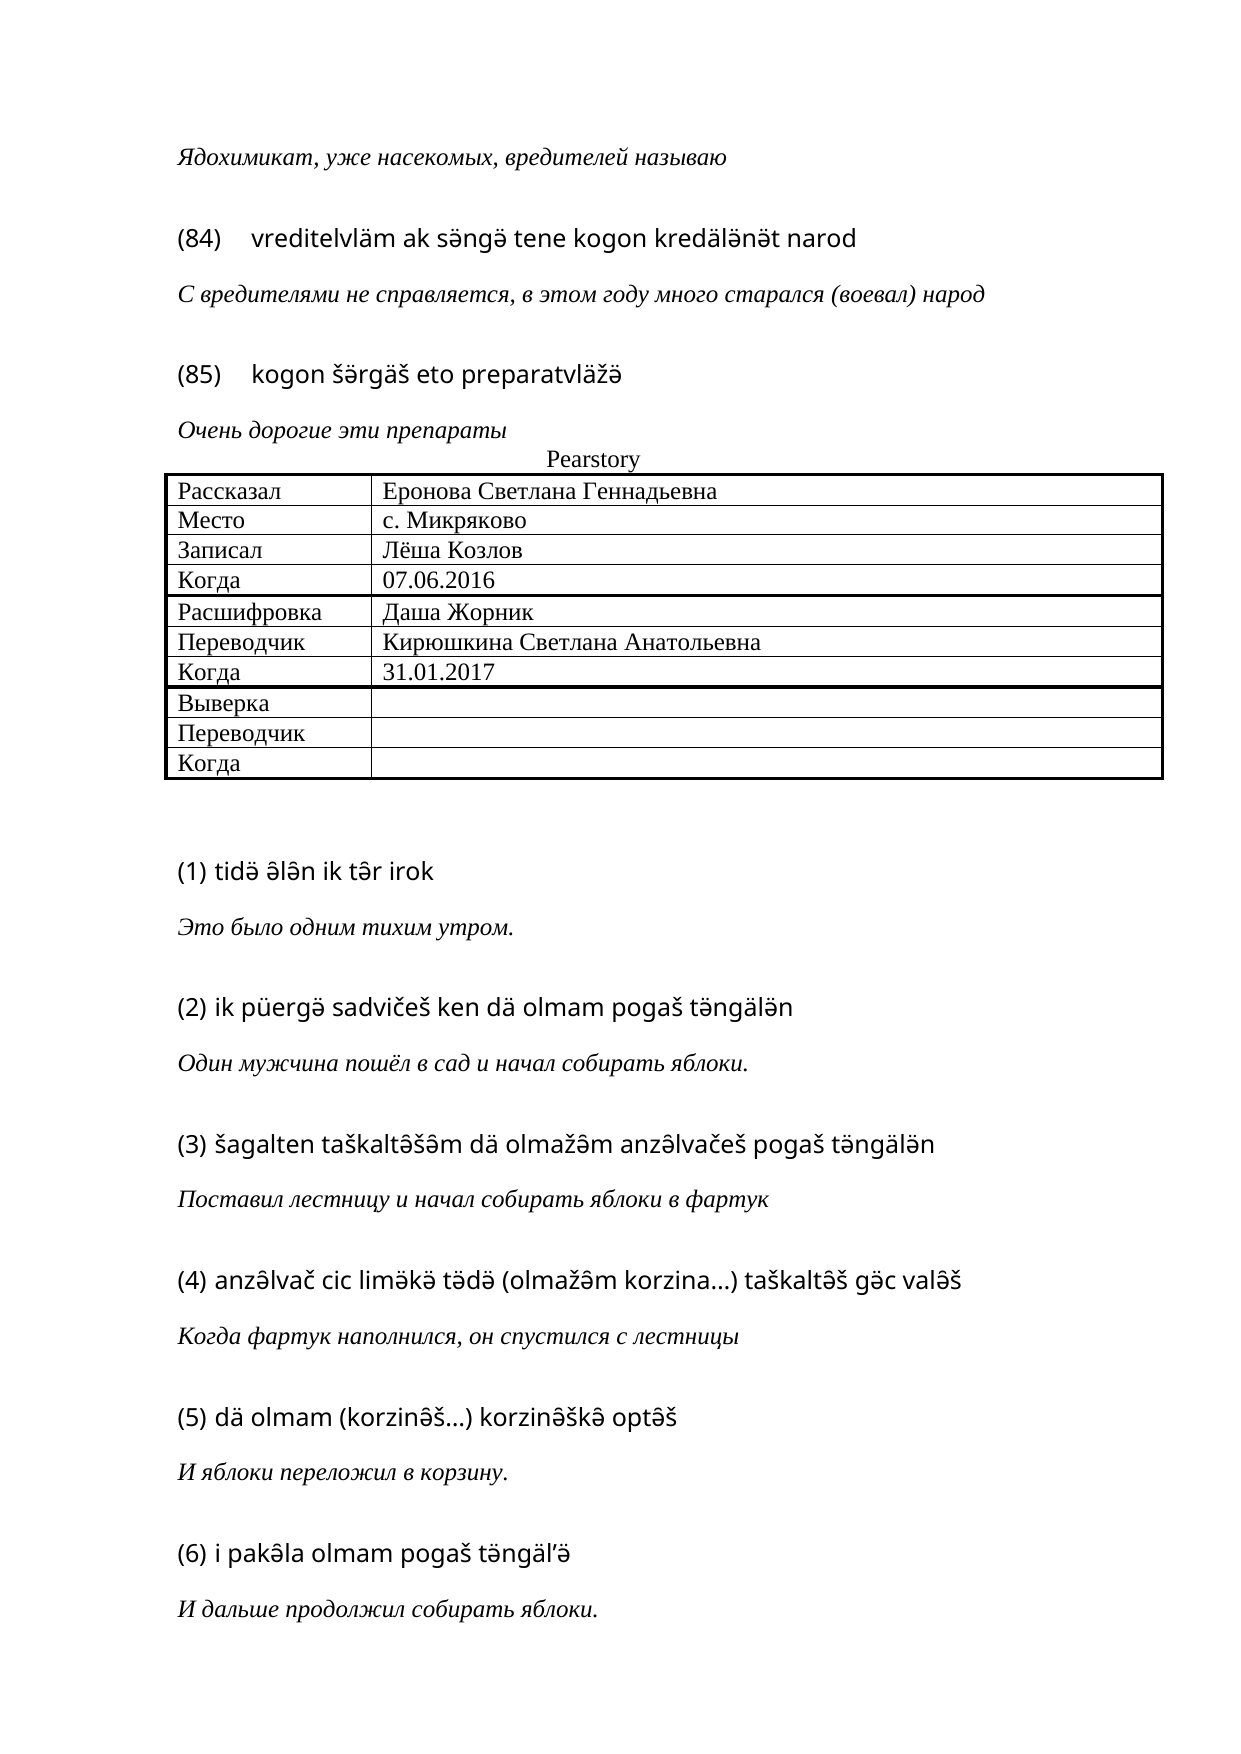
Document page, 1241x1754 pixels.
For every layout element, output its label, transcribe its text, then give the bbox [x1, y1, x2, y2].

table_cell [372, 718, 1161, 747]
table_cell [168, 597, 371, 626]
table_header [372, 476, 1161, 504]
text anzə̑lvač cic limə̈kə̈ tə̈də̈ (olmažə̑m korzina…) taškaltə̑š gə̈c valə̑š [177, 1263, 1152, 1297]
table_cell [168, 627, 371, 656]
text Это было одним тихим утром. [177, 912, 1152, 940]
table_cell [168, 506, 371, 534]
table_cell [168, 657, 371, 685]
text С вредителями не справляется, в этом году много старался (воевал) народ [177, 279, 1152, 307]
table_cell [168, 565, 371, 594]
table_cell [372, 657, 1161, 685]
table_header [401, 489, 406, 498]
text dä olmam (korzinə̑š…) korzinə̑škə̑ optə̑š [177, 1399, 1152, 1433]
text И дальше продолжил собирать яблоки. [177, 1594, 1152, 1623]
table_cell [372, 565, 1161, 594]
text Когда фартук наполнился, он спустился с лестницы [177, 1321, 1152, 1350]
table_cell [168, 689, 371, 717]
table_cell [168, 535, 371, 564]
text Ядохимикат, уже насекомых, вредителей называю [177, 142, 1152, 171]
text Очень дорогие эти препараты [177, 415, 1152, 444]
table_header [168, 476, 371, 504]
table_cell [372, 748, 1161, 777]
text Поставил лестницу и начал собирать яблоки в фартук [177, 1184, 1152, 1213]
list Pearstory [509, 444, 1152, 473]
text vreditelvläm ak sə̈ngə̈ tene kogon kredälə̈nə̈t narod [177, 221, 1152, 254]
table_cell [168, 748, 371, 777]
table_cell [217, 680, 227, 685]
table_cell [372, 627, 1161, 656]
text ik püergə̈ sadvičeš ken dä olmam pogaš tə̈ngälə̈n [177, 990, 1152, 1024]
text šagalten taškaltə̑šə̑m dä olmažə̑m anzə̑lvačeš pogaš tə̈ngälə̈n [177, 1126, 1152, 1161]
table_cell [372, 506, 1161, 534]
list tidə̈ ə̑lə̑n ik tə̑r irok [177, 853, 1152, 888]
text Один мужчина пошёл в сад и начал собирать яблоки. [177, 1048, 1152, 1077]
text i pakə̑la olmam pogaš tə̈ngäl’ə̈ [177, 1536, 1152, 1570]
text kogon šə̈rgäš eto preparatvläžə̈ [177, 357, 1152, 391]
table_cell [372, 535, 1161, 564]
text И яблоки переложил в корзину. [177, 1457, 1152, 1486]
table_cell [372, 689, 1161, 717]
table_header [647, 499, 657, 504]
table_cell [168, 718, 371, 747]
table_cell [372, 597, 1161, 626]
